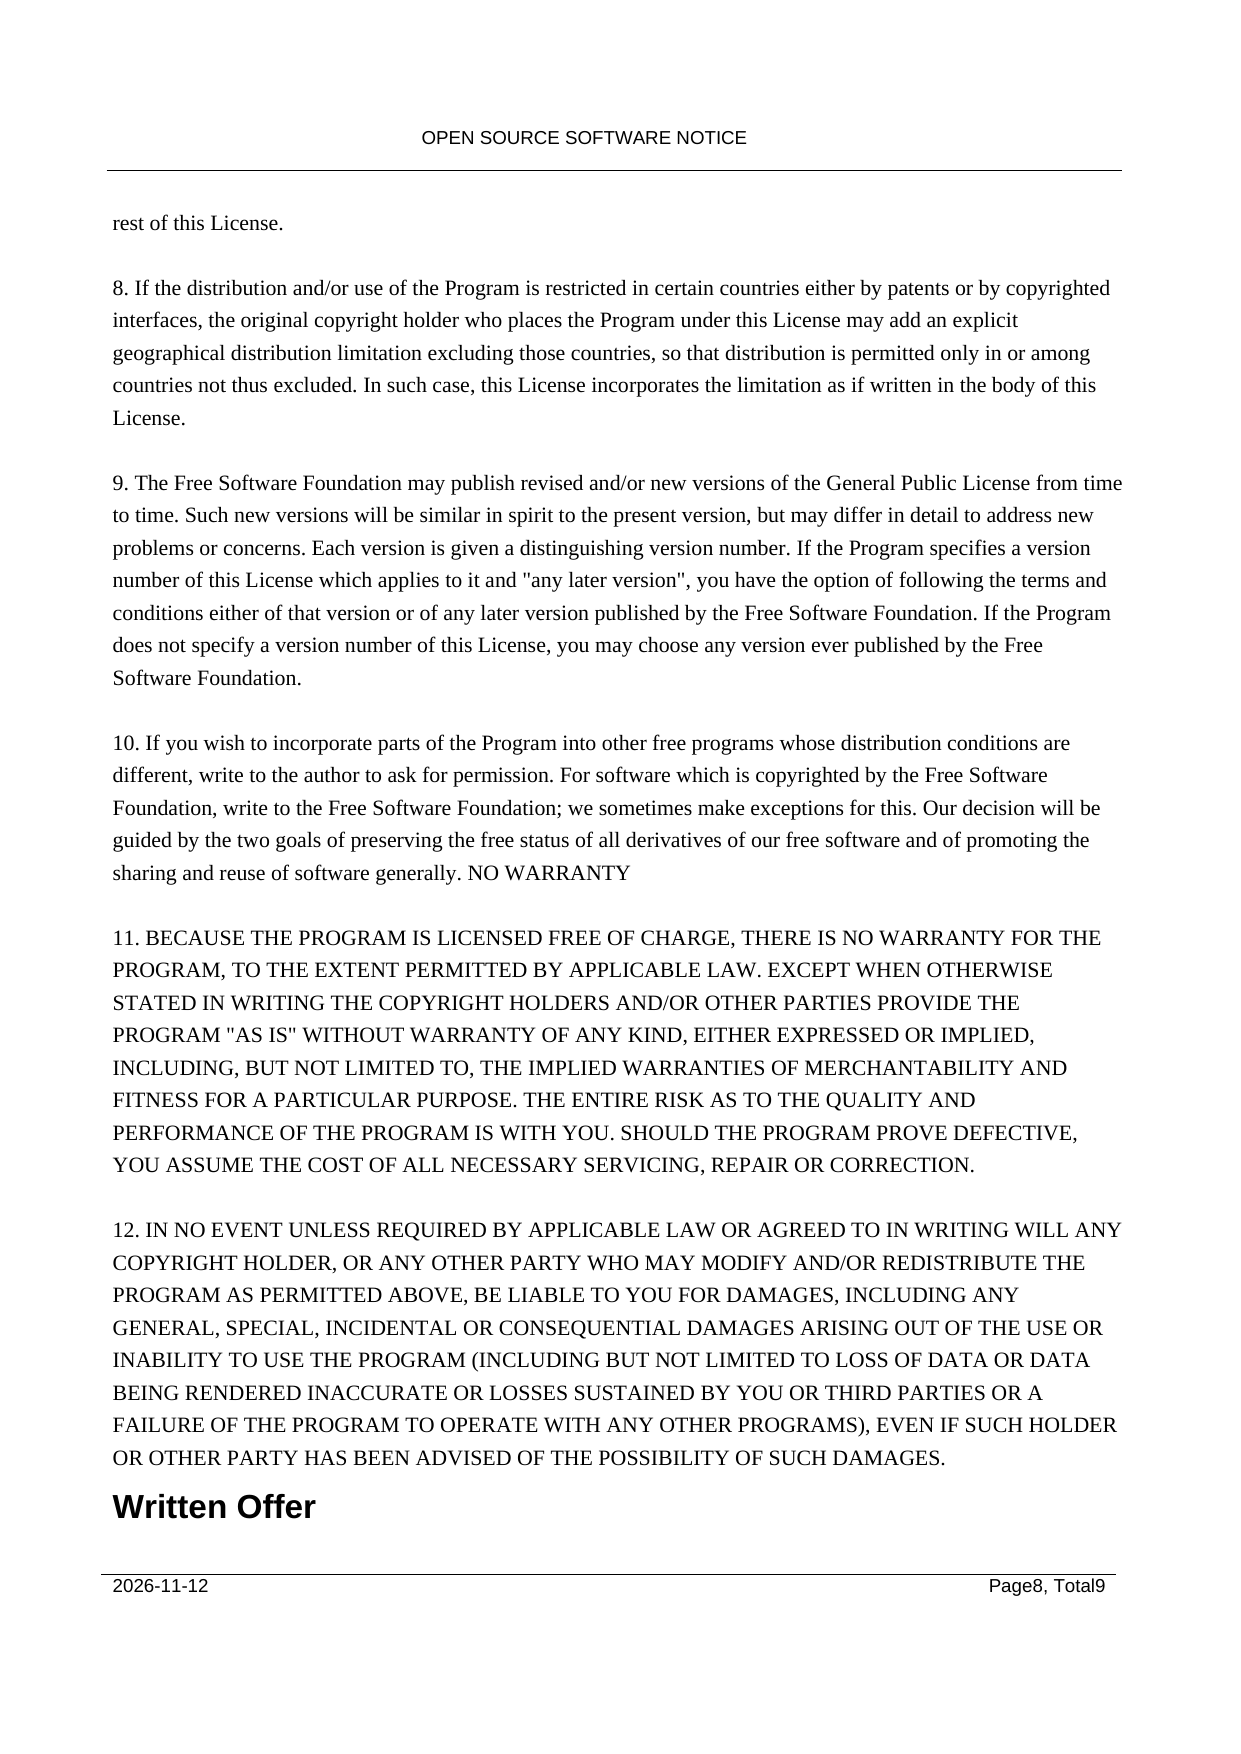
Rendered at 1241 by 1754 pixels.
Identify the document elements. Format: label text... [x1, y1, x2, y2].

text Written Offer [112, 1474, 1128, 1539]
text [112, 206, 1128, 1474]
